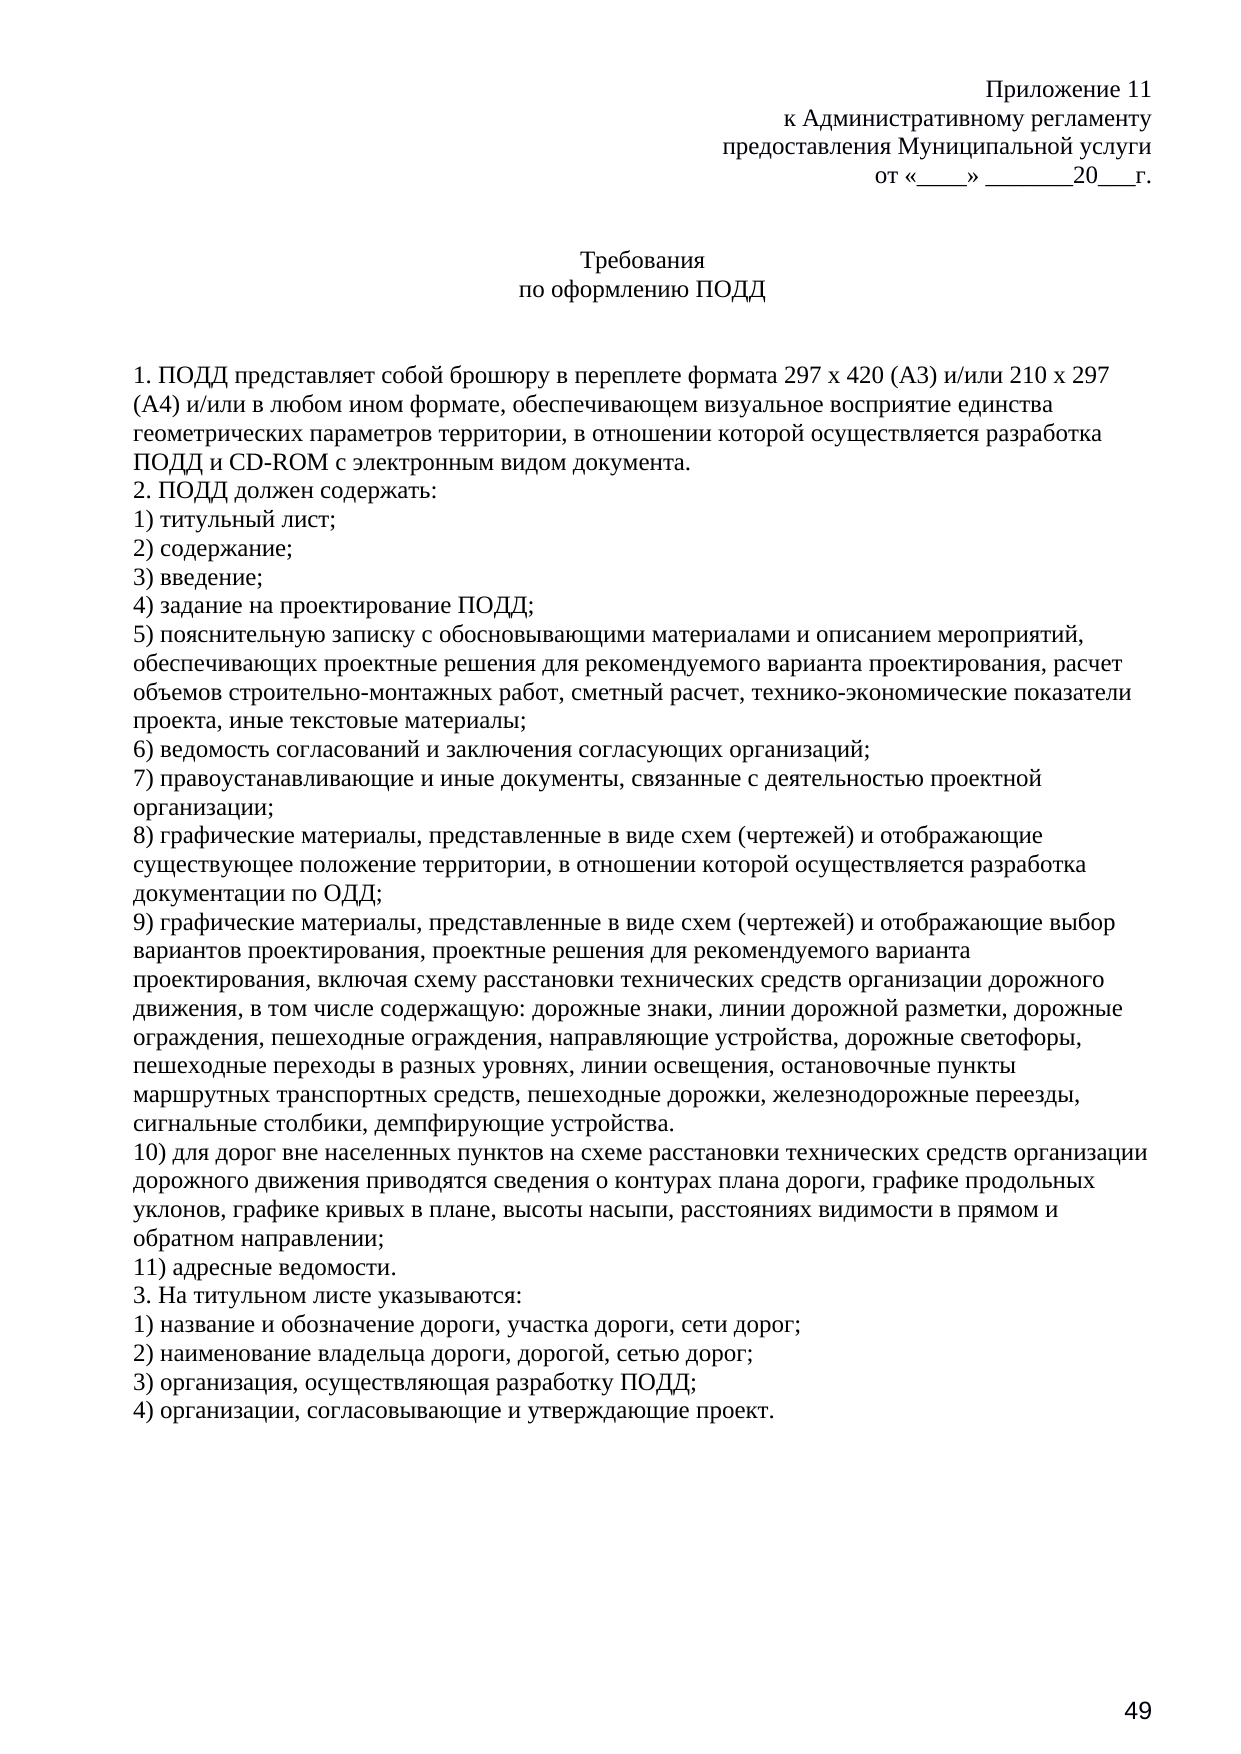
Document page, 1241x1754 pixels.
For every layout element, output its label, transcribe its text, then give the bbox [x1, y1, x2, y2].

text 2. ПОДД должен содержать: [133, 476, 1152, 504]
text 5) пояснительную записку с обосновывающими материалами и описанием мероприятий, обеспечивающих проектные решения для рекомендуемого варианта проектирования, расчет объемов строительно-монтажных работ, сметный расчет, технико-экономические показатели проекта, иные текстовые материалы; [133, 619, 1152, 734]
text 4) задание на проектирование ПОДД; [133, 591, 1152, 619]
text предоставления Муниципальной услуги [133, 131, 1152, 160]
text 1) название и обозначение дороги, участка дороги, сети дорог; [133, 1309, 1152, 1338]
text 2) наименование владельца дороги, дорогой, сетью дорог; [133, 1338, 1152, 1367]
text 1) титульный лист; [133, 504, 1152, 533]
text 8) графические материалы, представленные в виде схем (чертежей) и отображающие существующее положение территории, в отношении которой осуществляется разработка документации по ОДД; [133, 821, 1152, 907]
text 3) организация, осуществляющая разработку ПОДД; [133, 1367, 1152, 1396]
text 3. На титульном листе указываются: [133, 1281, 1152, 1309]
text Требования по оформлению ПОДД [133, 246, 1152, 303]
text 2) содержание; [133, 533, 1152, 562]
text Приложение 11 [133, 74, 1152, 103]
text 6) ведомость согласований и заключения согласующих организаций; [133, 734, 1152, 763]
text 3) введение; [133, 562, 1152, 591]
text 7) правоустанавливающие и иные документы, связанные с деятельностью проектной организации; [133, 763, 1152, 821]
text 11) адресные ведомости. [133, 1252, 1152, 1281]
text к Административному регламенту [133, 103, 1152, 131]
text от «____» _______20___г. [133, 160, 1152, 189]
text 1. ПОДД представляет собой брошюру в переплете формата 297 х 420 (A3) и/или 210 х 297 (А4) и/или в любом ином формате, обеспечивающем визуальное восприятие единства геометрических параметров территории, в отношении которой осуществляется разработка ПОДД и CD-ROM с электронным видом документа. [133, 361, 1152, 476]
text 10) для дорог вне населенных пунктов на схеме расстановки технических средств организации дорожного движения приводятся сведения о контурах плана дороги, графике продольных уклонов, графике кривых в плане, высоты насыпи, расстояниях видимости в прямом и обратном направлении; [133, 1137, 1152, 1252]
text 4) организации, согласовывающие и утверждающие проект. [133, 1396, 1152, 1424]
text 9) графические материалы, представленные в виде схем (чертежей) и отображающие выбор вариантов проектирования, проектные решения для рекомендуемого варианта проектирования, включая схему расстановки технических средств организации дорожного движения, в том числе содержащую: дорожные знаки, линии дорожной разметки, дорожные ограждения, пешеходные ограждения, направляющие устройства, дорожные светофоры, пешеходные переходы в разных уровнях, линии освещения, остановочные пункты маршрутных транспортных средств, пешеходные дорожки, железнодорожные переезды, сигнальные столбики, демпфирующие устройства. [133, 907, 1152, 1137]
